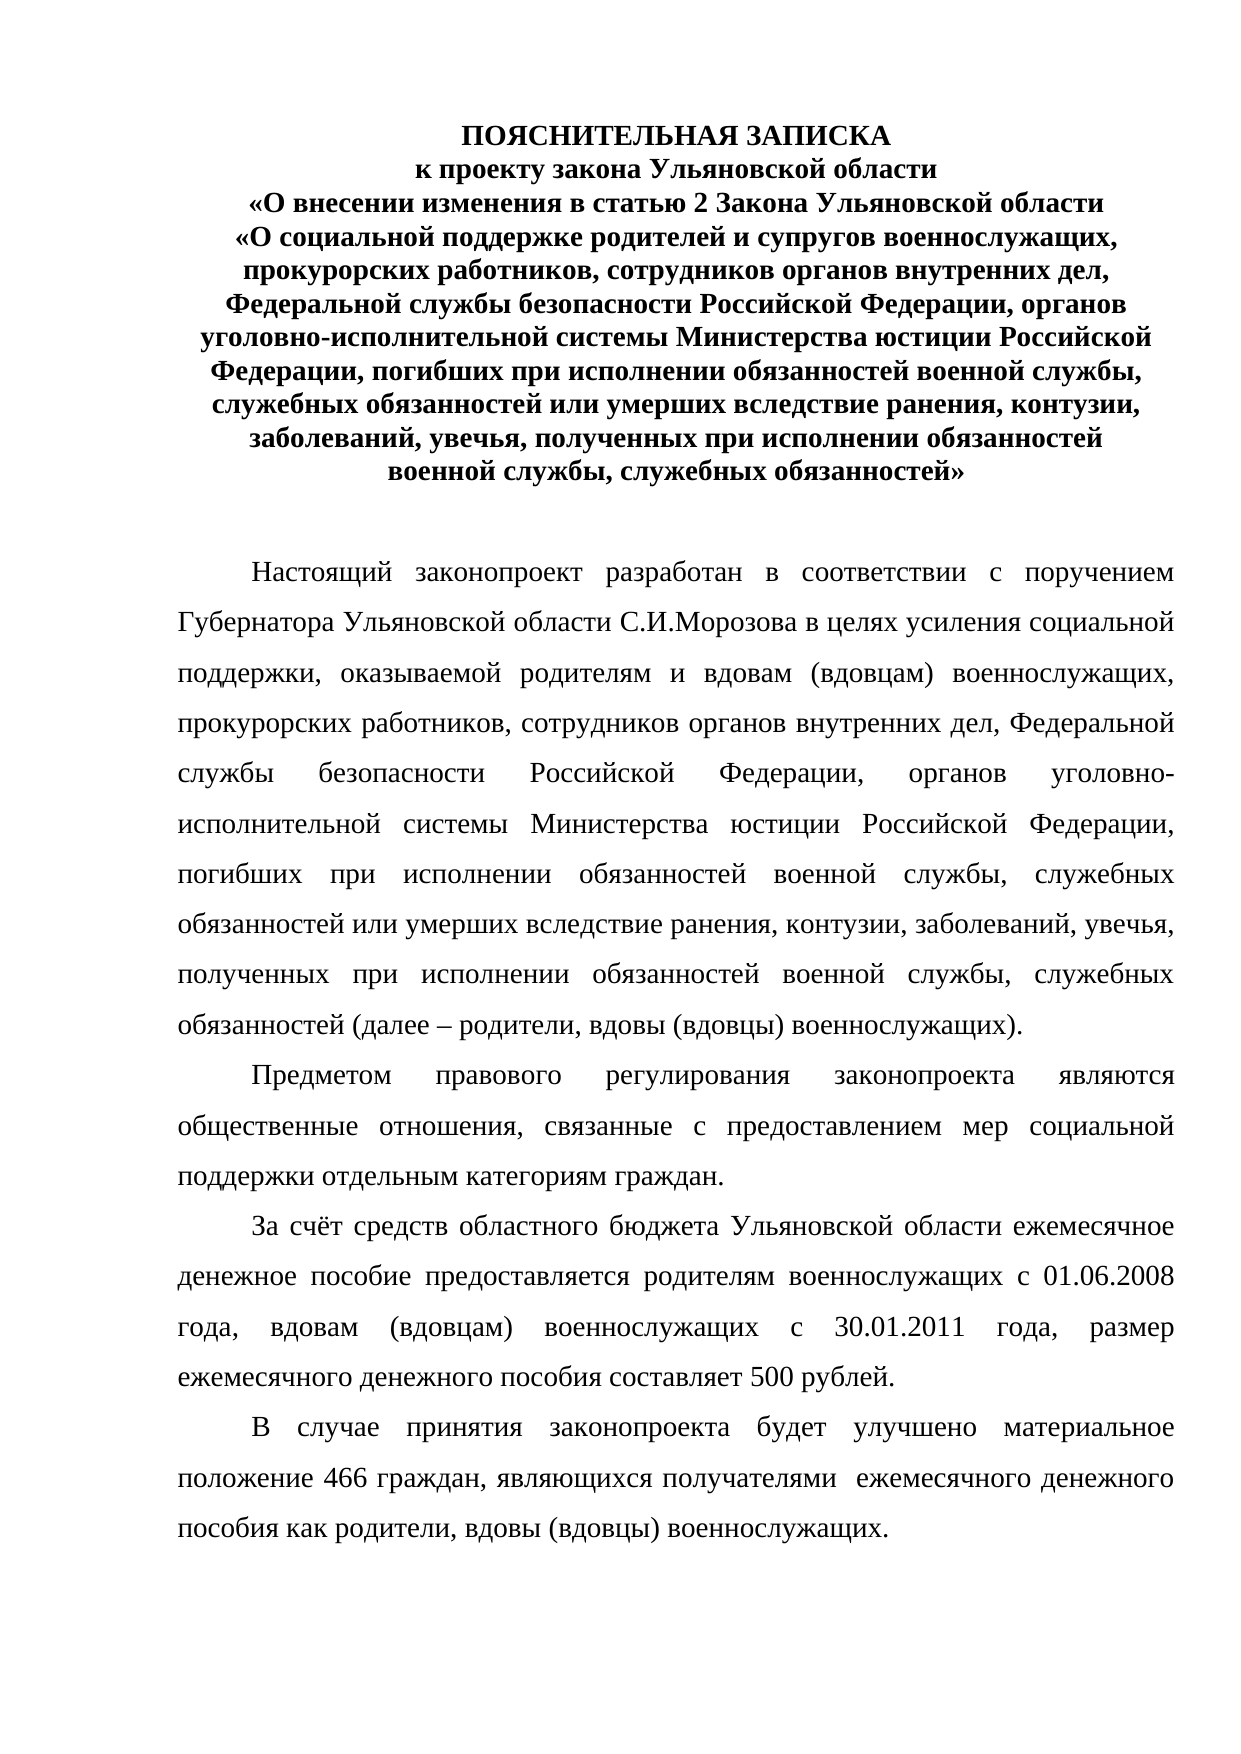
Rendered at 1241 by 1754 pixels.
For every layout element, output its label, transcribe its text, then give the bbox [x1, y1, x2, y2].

text Настоящий законопроект разработан в соответствии с поручением Губернатора Ульяновской области С.И.Морозова в целях усиления социальной поддержки, оказываемой родителям и вдовам (вдовцам) военнослужащих, прокурорских работников, сотрудников органов внутренних дел, Федеральной службы безопасности Российской Федерации, органов уголовно-исполнительной системы Министерства юстиции Российской Федерации, погибших при исполнении обязанностей военной службы, служебных обязанностей или умерших вследствие ранения, контузии, заболеваний, увечья, полученных при исполнении обязанностей военной службы, служебных обязанностей (далее – родители, вдовы (вдовцы) военнослужащих). [177, 554, 1175, 1041]
text к проекту закона Ульяновской области [177, 152, 1175, 185]
text ПОЯСНИТЕЛЬНАЯ ЗАПИСКА [177, 118, 1175, 152]
text «О внесении изменения в статью 2 Закона Ульяновской области [177, 185, 1175, 219]
text В случае принятия законопроекта будет улучшено материальное положение 466 граждан, являющихся получателями ежемесячного денежного пособия как родители, вдовы (вдовцы) военнослужащих. [177, 1409, 1175, 1544]
text За счёт средств областного бюджета Ульяновской области ежемесячное денежное пособие предоставляется родителям военнослужащих с 01.06.2008 года, вдовам (вдовцам) военнослужащих с 30.01.2011 года, размер ежемесячного денежного пособия составляет 500 рублей. [177, 1208, 1175, 1393]
text военной службы, служебных обязанностей» [177, 453, 1175, 487]
text «О социальной поддержке родителей и супругов военнослужащих, прокурорских работников, сотрудников органов внутренних дел, Федеральной службы безопасности Российской Федерации, органов уголовно-исполнительной системы Министерства юстиции Российской Федерации, погибших при исполнении обязанностей военной службы, служебных обязанностей или умерших вследствие ранения, контузии, заболеваний, увечья, полученных при исполнении обязанностей [177, 219, 1175, 453]
text Предметом правового регулирования законопроекта являются общественные отношения, связанные с предоставлением мер социальной поддержки отдельным категориям граждан. [177, 1057, 1175, 1191]
